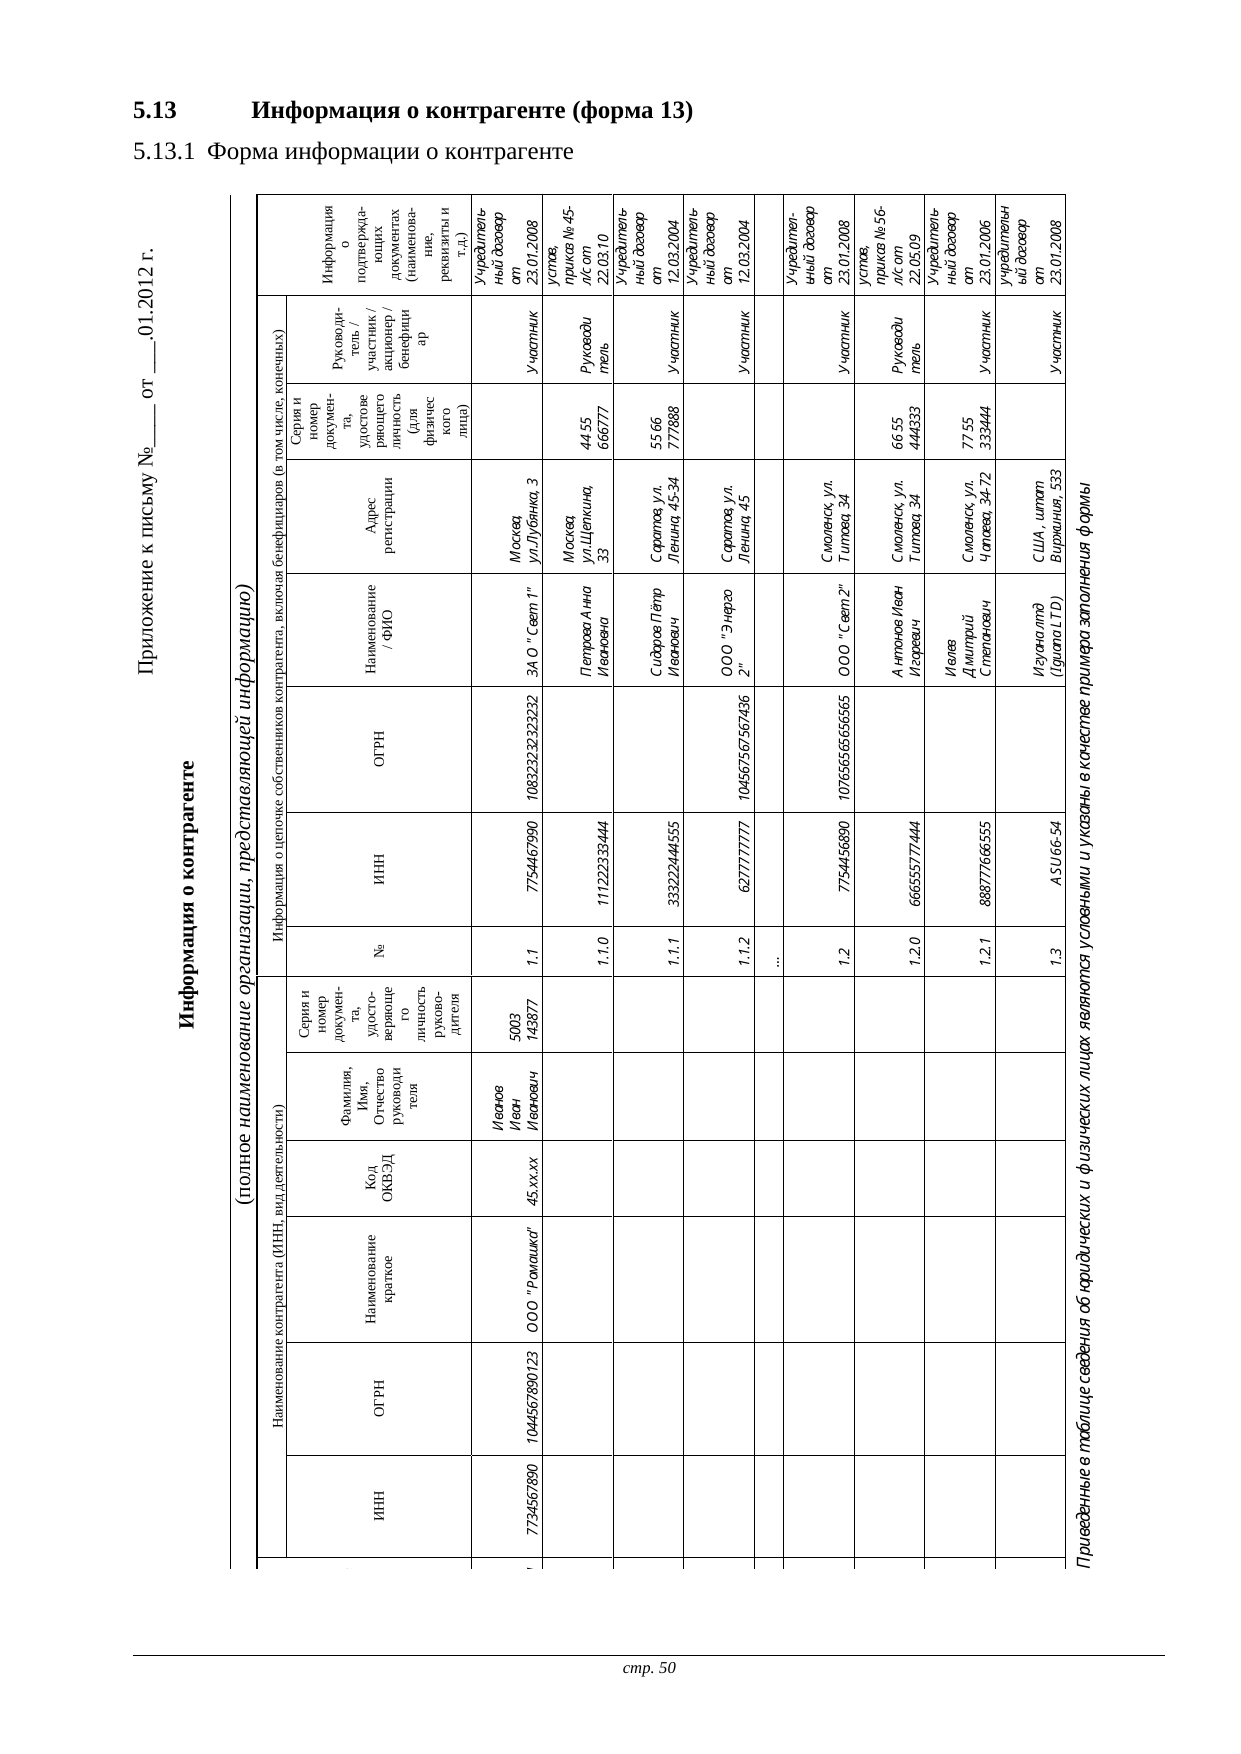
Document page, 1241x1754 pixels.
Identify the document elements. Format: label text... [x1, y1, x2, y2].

text Форма информации о контрагенте [133, 136, 1165, 165]
subtitle Информация о контрагенте (форма 13) [133, 95, 1165, 124]
